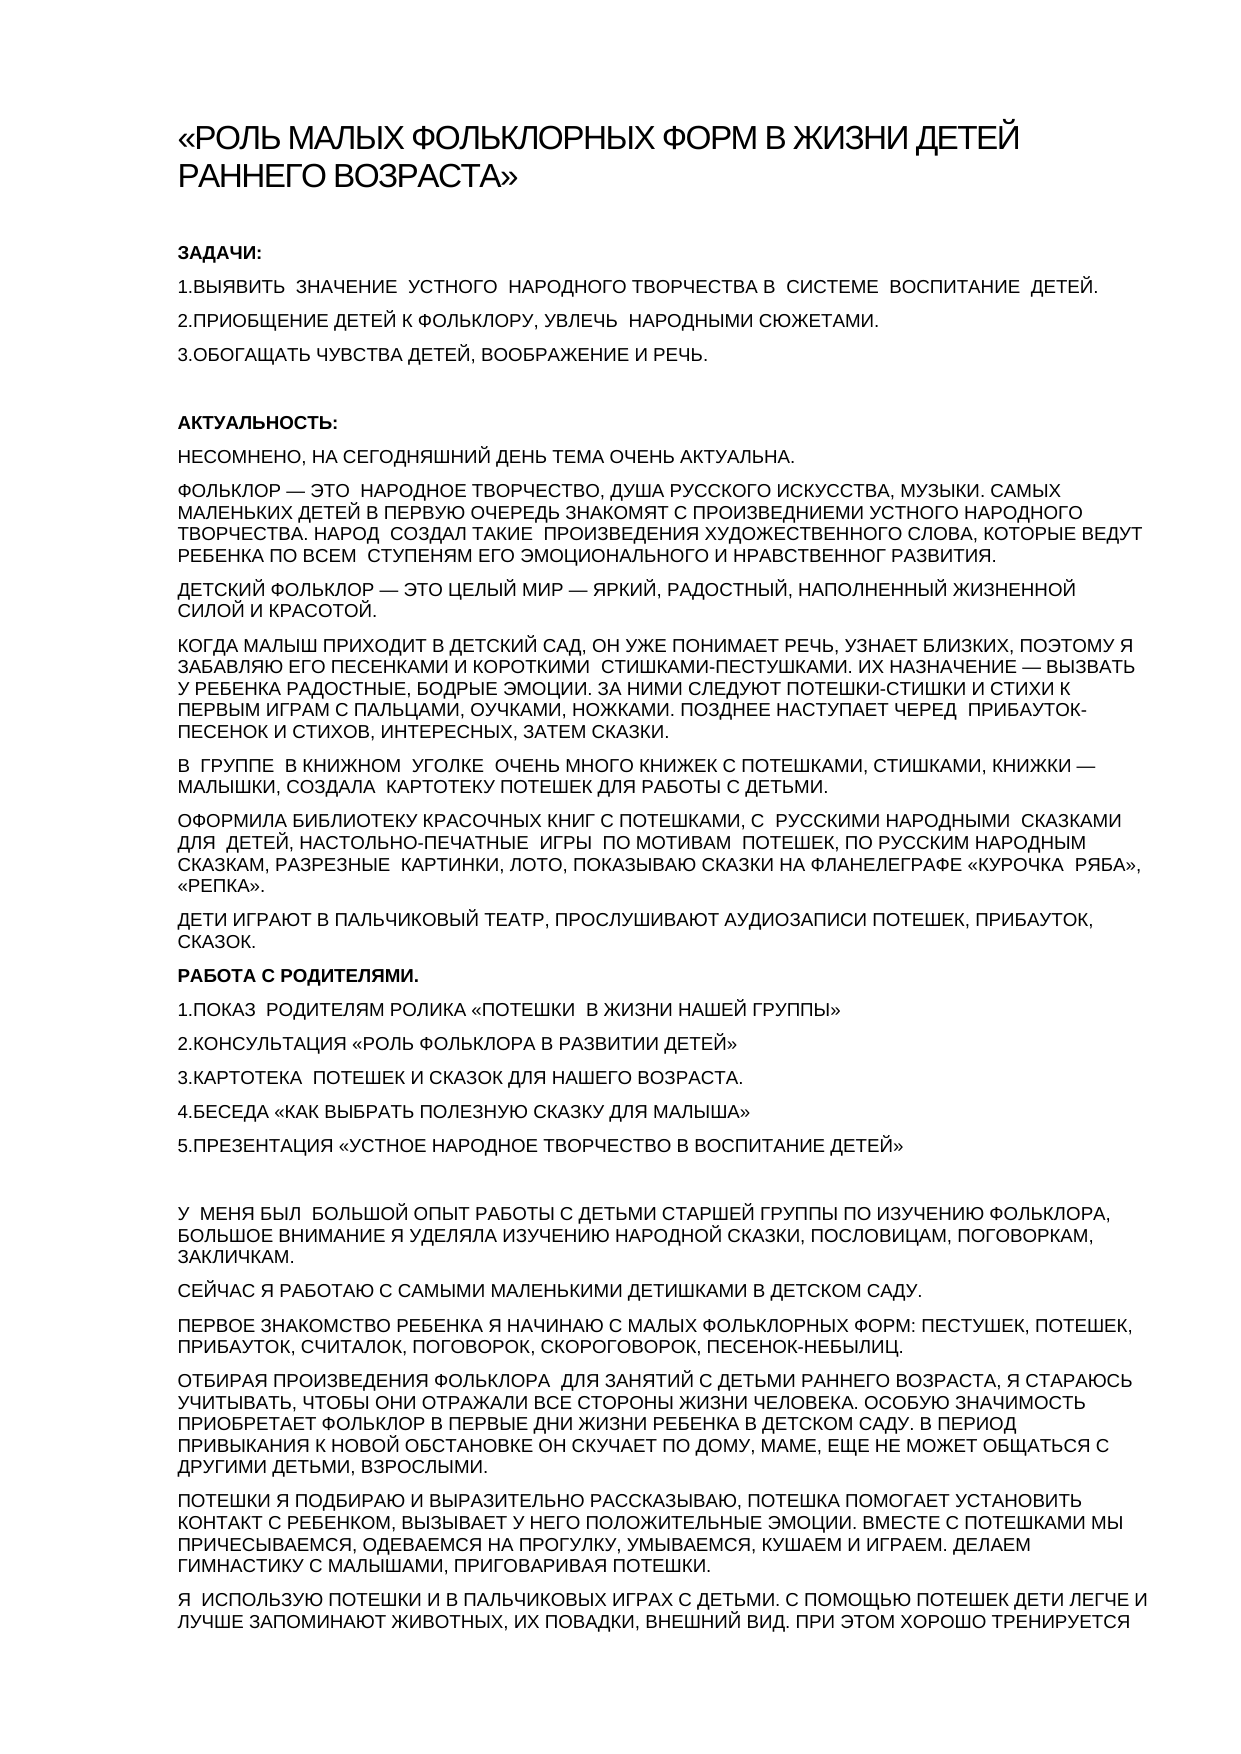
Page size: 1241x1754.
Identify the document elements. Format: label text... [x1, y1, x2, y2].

text СЕЙЧАС Я РАБОТАЮ С САМЫМИ МАЛЕНЬКИМИ ДЕТИШКАМИ В ДЕТСКОМ САДУ. [177, 1280, 1152, 1302]
text АКТУАЛЬНОСТЬ: [177, 412, 1152, 433]
text ПОТЕШКИ Я ПОДБИРАЮ И ВЫРАЗИТЕЛЬНО РАССКАЗЫВАЮ, ПОТЕШКА ПОМОГАЕТ УСТАНОВИТЬ КОНТАКТ С РЕБЕНКОМ, ВЫЗЫВАЕТ У НЕГО ПОЛОЖИТЕЛЬНЫЕ ЭМОЦИИ. ВМЕСТЕ С ПОТЕШКАМИ МЫ ПРИЧЕСЫВАЕМСЯ, ОДЕВАЕМСЯ НА ПРОГУЛКУ, УМЫВАЕМСЯ, КУШАЕМ И ИГРАЕМ. ДЕЛАЕМ ГИМНАСТИКУ С МАЛЫШАМИ, ПРИГОВАРИВАЯ ПОТЕШКИ. [177, 1490, 1152, 1577]
text ДЕТИ ИГРАЮТ В ПАЛЬЧИКОВЫЙ ТЕАТР, ПРОСЛУШИВАЮТ АУДИОЗАПИСИ ПОТЕШЕК, ПРИБАУТОК, СКАЗОК. [177, 909, 1152, 952]
text 1.ПОКАЗ РОДИТЕЛЯМ РОЛИКА «ПОТЕШКИ В ЖИЗНИ НАШЕЙ ГРУППЫ» [177, 999, 1152, 1020]
text РАБОТА С РОДИТЕЛЯМИ. [177, 965, 1152, 986]
text 1.ВЫЯВИТЬ ЗНАЧЕНИЕ УСТНОГО НАРОДНОГО ТВОРЧЕСТВА В СИСТЕМЕ ВОСПИТАНИЕ ДЕТЕЙ. [177, 276, 1152, 297]
text 5.ПРЕЗЕНТАЦИЯ «УСТНОЕ НАРОДНОЕ ТВОРЧЕСТВО В ВОСПИТАНИЕ ДЕТЕЙ» [177, 1135, 1152, 1157]
text 3.ОБОГАЩАТЬ ЧУВСТВА ДЕТЕЙ, ВООБРАЖЕНИЕ И РЕЧЬ. [177, 344, 1152, 365]
text 4.БЕСЕДА «КАК ВЫБРАТЬ ПОЛЕЗНУЮ СКАЗКУ ДЛЯ МАЛЫША» [177, 1101, 1152, 1122]
text В ГРУППЕ В КНИЖНОМ УГОЛКЕ ОЧЕНЬ МНОГО КНИЖЕК С ПОТЕШКАМИ, СТИШКАМИ, КНИЖКИ — МАЛЫШКИ, СОЗДАЛА КАРТОТЕКУ ПОТЕШЕК ДЛЯ РАБОТЫ С ДЕТЬМИ. [177, 755, 1152, 798]
text «РОЛЬ МАЛЫХ ФОЛЬКЛОРНЫХ ФОРМ В ЖИЗНИ ДЕТЕЙ РАННЕГО ВОЗРАСТА» [177, 118, 1152, 195]
text КОГДА МАЛЫШ ПРИХОДИТ В ДЕТСКИЙ САД, ОН УЖЕ ПОНИМАЕТ РЕЧЬ, УЗНАЕТ БЛИЗКИХ, ПОЭТОМУ Я ЗАБАВЛЯЮ ЕГО ПЕСЕНКАМИ И КОРОТКИМИ СТИШКАМИ-ПЕСТУШКАМИ. ИХ НАЗНАЧЕНИЕ — ВЫЗВАТЬ У РЕБЕНКА РАДОСТНЫЕ, БОДРЫЕ ЭМОЦИИ. ЗА НИМИ СЛЕДУЮТ ПОТЕШКИ-СТИШКИ И СТИХИ К ПЕРВЫМ ИГРАМ С ПАЛЬЦАМИ, ОУЧКАМИ, НОЖКАМИ. ПОЗДНЕЕ НАСТУПАЕТ ЧЕРЕД ПРИБАУТОК-ПЕСЕНОК И СТИХОВ, ИНТЕРЕСНЫХ, ЗАТЕМ СКАЗКИ. [177, 634, 1152, 742]
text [177, 1589, 1152, 1632]
text ОФОРМИЛА БИБЛИОТЕКУ КРАСОЧНЫХ КНИГ С ПОТЕШКАМИ, С РУССКИМИ НАРОДНЫМИ СКАЗКАМИ ДЛЯ ДЕТЕЙ, НАСТОЛЬНО-ПЕЧАТНЫЕ ИГРЫ ПО МОТИВАМ ПОТЕШЕК, ПО РУССКИМ НАРОДНЫМ СКАЗКАМ, РАЗРЕЗНЫЕ КАРТИНКИ, ЛОТО, ПОКАЗЫВАЮ СКАЗКИ НА ФЛАНЕЛЕГРАФЕ «КУРОЧКА РЯБА», «РЕПКА». [177, 810, 1152, 897]
text 3.КАРТОТЕКА ПОТЕШЕК И СКАЗОК ДЛЯ НАШЕГО ВОЗРАСТА. [177, 1067, 1152, 1088]
text ОТБИРАЯ ПРОИЗВЕДЕНИЯ ФОЛЬКЛОРА ДЛЯ ЗАНЯТИЙ С ДЕТЬМИ РАННЕГО ВОЗРАСТА, Я СТАРАЮСЬ УЧИТЫВАТЬ, ЧТОБЫ ОНИ ОТРАЖАЛИ ВСЕ СТОРОНЫ ЖИЗНИ ЧЕЛОВЕКА. ОСОБУЮ ЗНАЧИМОСТЬ ПРИОБРЕТАЕТ ФОЛЬКЛОР В ПЕРВЫЕ ДНИ ЖИЗНИ РЕБЕНКА В ДЕТСКОМ САДУ. В ПЕРИОД ПРИВЫКАНИЯ К НОВОЙ ОБСТАНОВКЕ ОН СКУЧАЕТ ПО ДОМУ, МАМЕ, ЕЩЕ НЕ МОЖЕТ ОБЩАТЬСЯ С ДРУГИМИ ДЕТЬМИ, ВЗРОСЛЫМИ. [177, 1370, 1152, 1478]
text ДЕТСКИЙ ФОЛЬКЛОР — ЭТО ЦЕЛЫЙ МИР — ЯРКИЙ, РАДОСТНЫЙ, НАПОЛНЕННЫЙ ЖИЗНЕННОЙ СИЛОЙ И КРАСОТОЙ. [177, 579, 1152, 622]
text У МЕНЯ БЫЛ БОЛЬШОЙ ОПЫТ РАБОТЫ С ДЕТЬМИ СТАРШЕЙ ГРУППЫ ПО ИЗУЧЕНИЮ ФОЛЬКЛОРА, БОЛЬШОЕ ВНИМАНИЕ Я УДЕЛЯЛА ИЗУЧЕНИЮ НАРОДНОЙ СКАЗКИ, ПОСЛОВИЦАМ, ПОГОВОРКАМ, ЗАКЛИЧКАМ. [177, 1203, 1152, 1268]
text ФОЛЬКЛОР — ЭТО НАРОДНОЕ ТВОРЧЕСТВО, ДУША РУССКОГО ИСКУССТВА, МУЗЫКИ. САМЫХ МАЛЕНЬКИХ ДЕТЕЙ В ПЕРВУЮ ОЧЕРЕДЬ ЗНАКОМЯТ С ПРОИЗВЕДНИЕМИ УСТНОГО НАРОДНОГО ТВОРЧЕСТВА. НАРОД СОЗДАЛ ТАКИЕ ПРОИЗВЕДЕНИЯ ХУДОЖЕСТВЕННОГО СЛОВА, КОТОРЫЕ ВЕДУТ РЕБЕНКА ПО ВСЕМ СТУПЕНЯМ ЕГО ЭМОЦИОНАЛЬНОГО И НРАВСТВЕННОГ РАЗВИТИЯ. [177, 480, 1152, 566]
text 2.ПРИОБЩЕНИЕ ДЕТЕЙ К ФОЛЬКЛОРУ, УВЛЕЧЬ НАРОДНЫМИ СЮЖЕТАМИ. [177, 310, 1152, 331]
text ПЕРВОЕ ЗНАКОМСТВО РЕБЕНКА Я НАЧИНАЮ С МАЛЫХ ФОЛЬКЛОРНЫХ ФОРМ: ПЕСТУШЕК, ПОТЕШЕК, ПРИБАУТОК, СЧИТАЛОК, ПОГОВОРОК, СКОРОГОВОРОК, ПЕСЕНОК-НЕБЫЛИЦ. [177, 1314, 1152, 1357]
text 2.КОНСУЛЬТАЦИЯ «РОЛЬ ФОЛЬКЛОРА В РАЗВИТИИ ДЕТЕЙ» [177, 1033, 1152, 1054]
text ЗАДАЧИ: [177, 242, 1152, 263]
text НЕСОМНЕНО, НА СЕГОДНЯШНИЙ ДЕНЬ ТЕМА ОЧЕНЬ АКТУАЛЬНА. [177, 446, 1152, 467]
